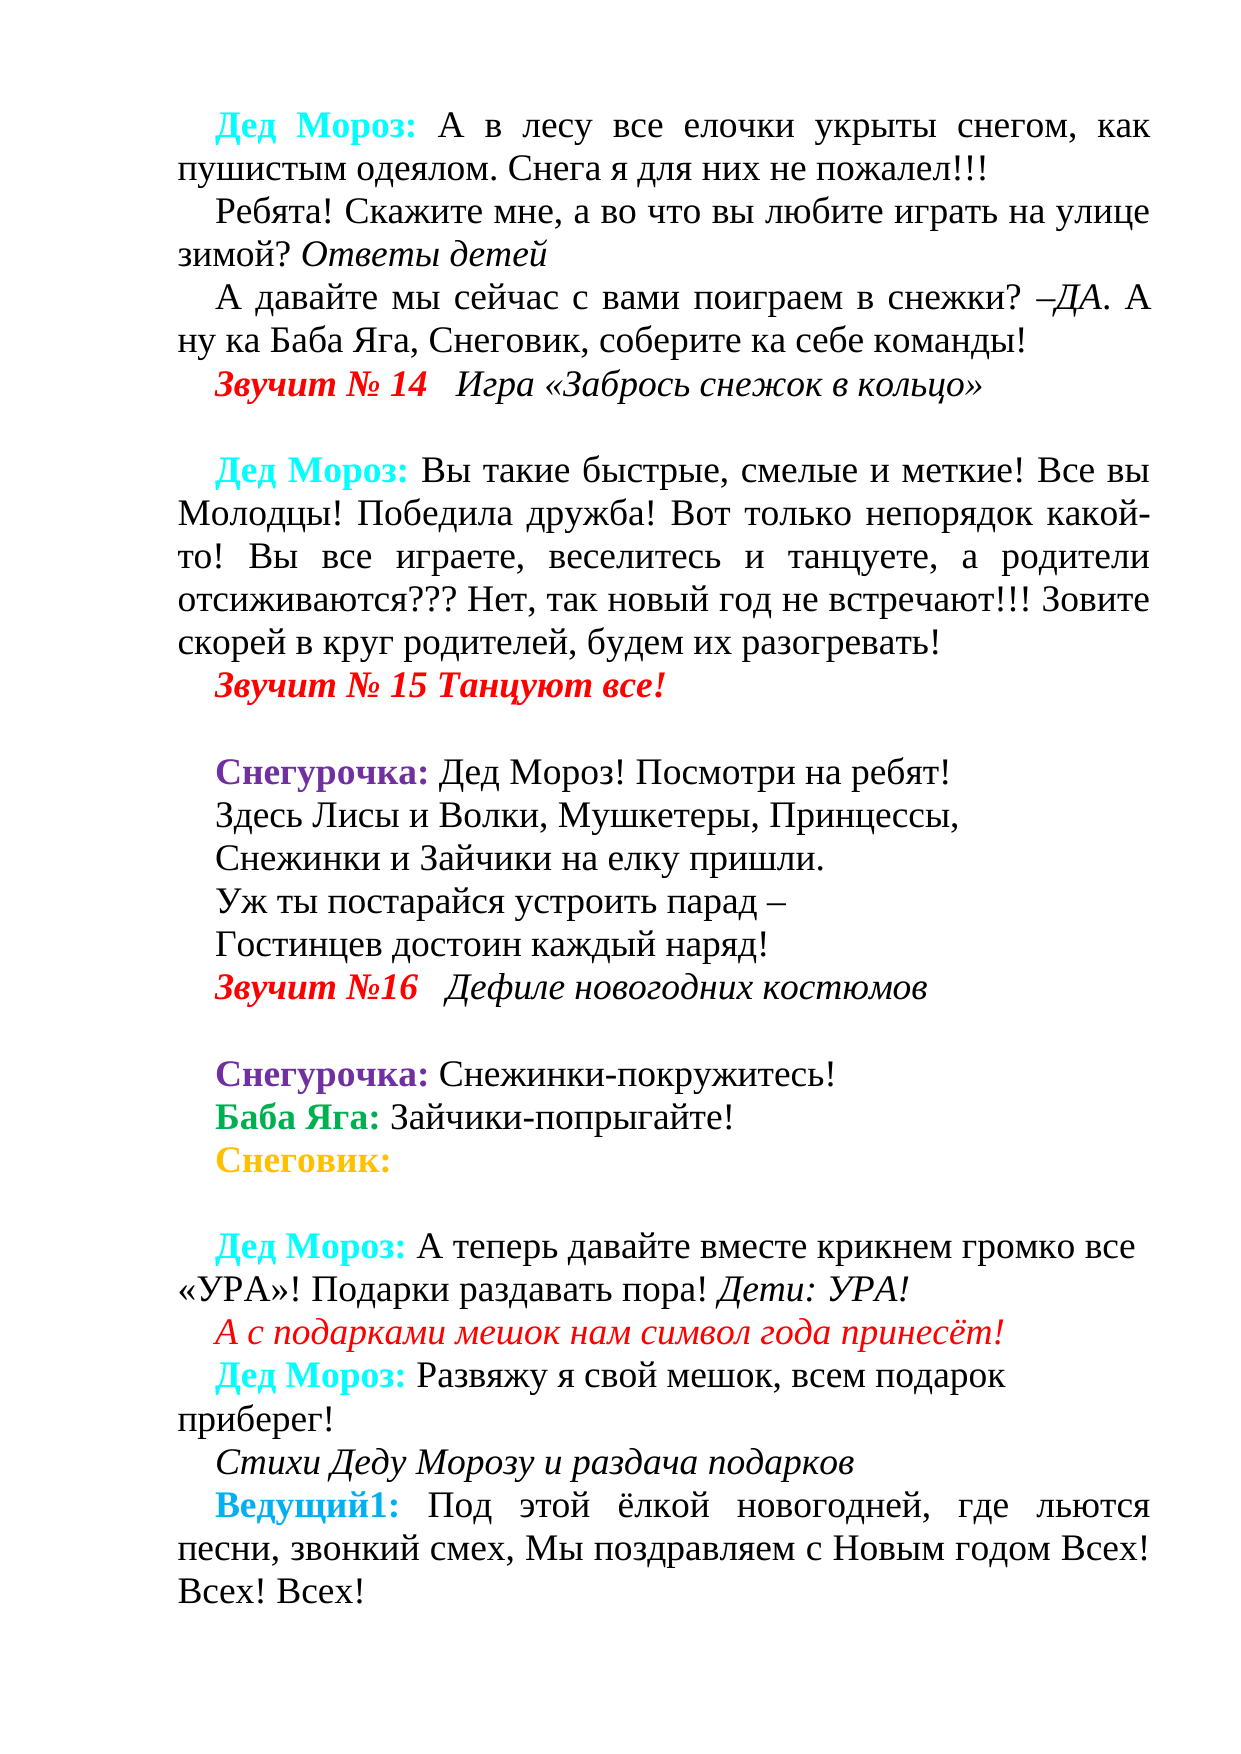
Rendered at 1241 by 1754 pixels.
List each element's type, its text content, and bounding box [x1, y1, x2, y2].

text Ведущий1: Под этой ёлкой новогодней, где льются песни, звонкий смех, Мы поздравляем с Новым годом Всех! Всех! Всех! [177, 1482, 1152, 1612]
text Снеговик: [177, 1137, 1152, 1180]
text Снежинки и Зайчики на елку пришли. [177, 835, 1152, 878]
text Снегурочка: Дед Мороз! Посмотри на ребят! [177, 749, 1152, 792]
text Снегурочка: Снежинки-покружитесь! [177, 1051, 1152, 1094]
text А с подарками мешок нам символ года принесёт! [177, 1310, 1152, 1353]
text Звучит №16 Дефиле новогодних костюмов [177, 965, 1152, 1008]
text Гостинцев достоин каждый наряд! [177, 922, 1152, 965]
text Дед Мороз: Вы такие быстрые, смелые и меткие! Все вы Молодцы! Победила дружба! Вот только непорядок какой-то! Вы все играете, веселитесь и танцуете, а родители отсиживаются??? Нет, так новый год не встречают!!! Зовите скорей в круг родителей, будем их разогревать! [177, 447, 1152, 663]
text Баба Яга: Зайчики-попрыгайте! [177, 1094, 1152, 1137]
text Дед Мороз: Развяжу я свой мешок, всем подарок приберег! [177, 1353, 1152, 1439]
text Стихи Деду Морозу и раздача подарков [177, 1439, 1152, 1482]
text Здесь Лисы и Волки, Мушкетеры, Принцессы, [177, 792, 1152, 835]
text Дед Мороз: А в лесу все елочки укрыты снегом, как пушистым одеялом. Снега я для них не пожалел!!! [177, 102, 1152, 188]
text Ребята! Скажите мне, а во что вы любите играть на улице зимой? Ответы детей [177, 188, 1152, 275]
text Дед Мороз: А теперь давайте вместе крикнем громко все «УРА»! Подарки раздавать пора! Дети: УРА! [177, 1223, 1152, 1310]
text Уж ты постарайся устроить парад – [177, 878, 1152, 922]
text Звучит № 15 Танцуют все! [177, 663, 1152, 706]
text Звучит № 14 Игра «Забрось снежок в кольцо» [177, 361, 1152, 404]
text А давайте мы сейчас с вами поиграем в снежки? –ДА. А ну ка Баба Яга, Снеговик, соберите ка себе команды! [177, 275, 1152, 361]
